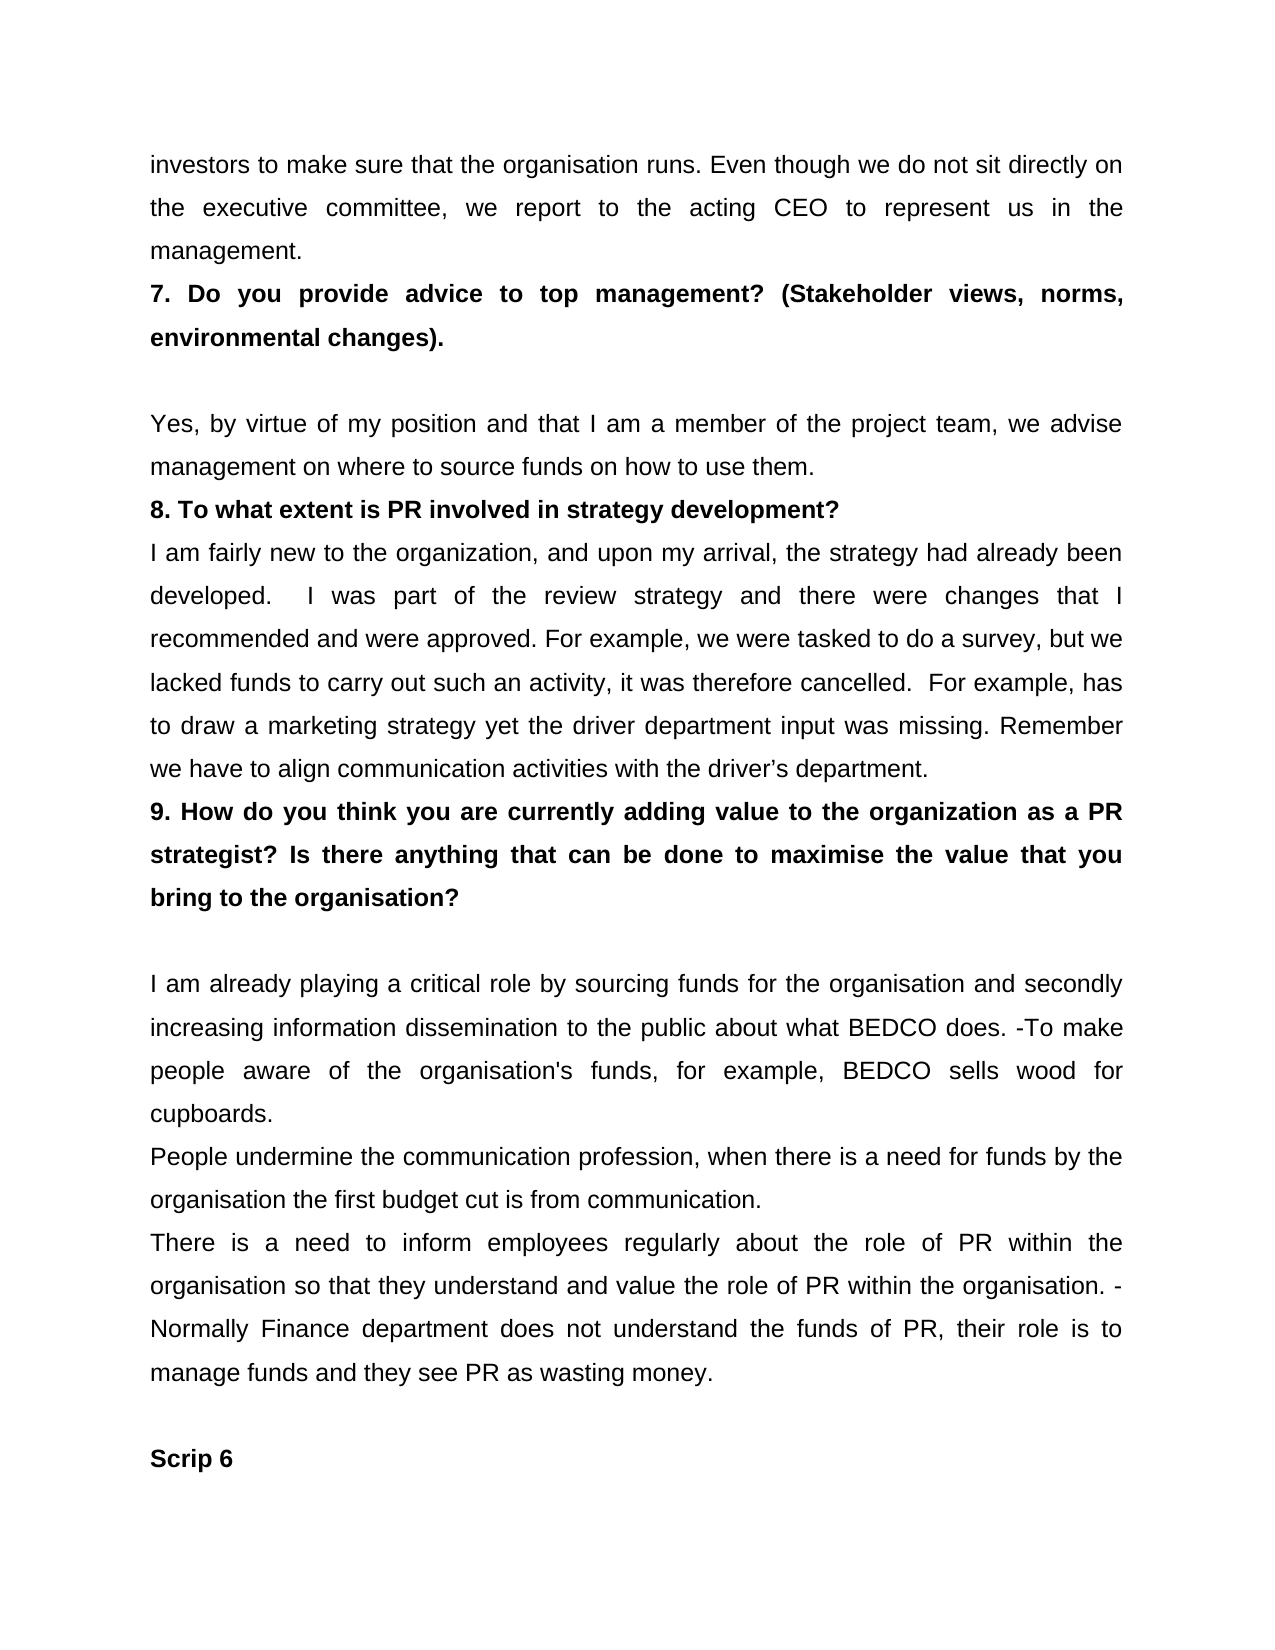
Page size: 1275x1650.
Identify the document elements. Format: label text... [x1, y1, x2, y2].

text Scrip 6 [150, 1444, 1125, 1472]
text 7. Do you provide advice to top management? (Stakeholder views, norms, environmental changes). [150, 279, 1125, 351]
text I am already playing a critical role by sourcing funds for the organisation and secondly increasing information dissemination to the public about what BEDCO does. -To make people aware of the organisation's funds, for example, BEDCO sells wood for cupboards. [150, 969, 1125, 1127]
text 8. To what extent is PR involved in strategy development? [150, 495, 1125, 524]
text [150, 150, 1125, 265]
text 9. How do you think you are currently adding value to the organization as a PR strategist? Is there anything that can be done to maximise the value that you bring to the organisation? [150, 797, 1125, 912]
text People undermine the communication profession, when there is a need for funds by the organisation the first budget cut is from communication. [150, 1142, 1125, 1214]
text I am fairly new to the organization, and upon my arrival, the strategy had already been developed. I was part of the review strategy and there were changes that I recommended and were approved. For example, we were tasked to do a survey, but we lacked funds to carry out such an activity, it was therefore cancelled. For example, has to draw a marketing strategy yet the driver department input was missing. Remember we have to align communication activities with the driver’s department. [150, 538, 1125, 782]
text Yes, by virtue of my position and that I am a member of the project team, we advise management on where to source funds on how to use them. [150, 409, 1125, 481]
text There is a need to inform employees regularly about the role of PR within the organisation so that they understand and value the role of PR within the organisation. -Normally Finance department does not understand the funds of PR, their role is to manage funds and they see PR as wasting money. [150, 1228, 1125, 1386]
